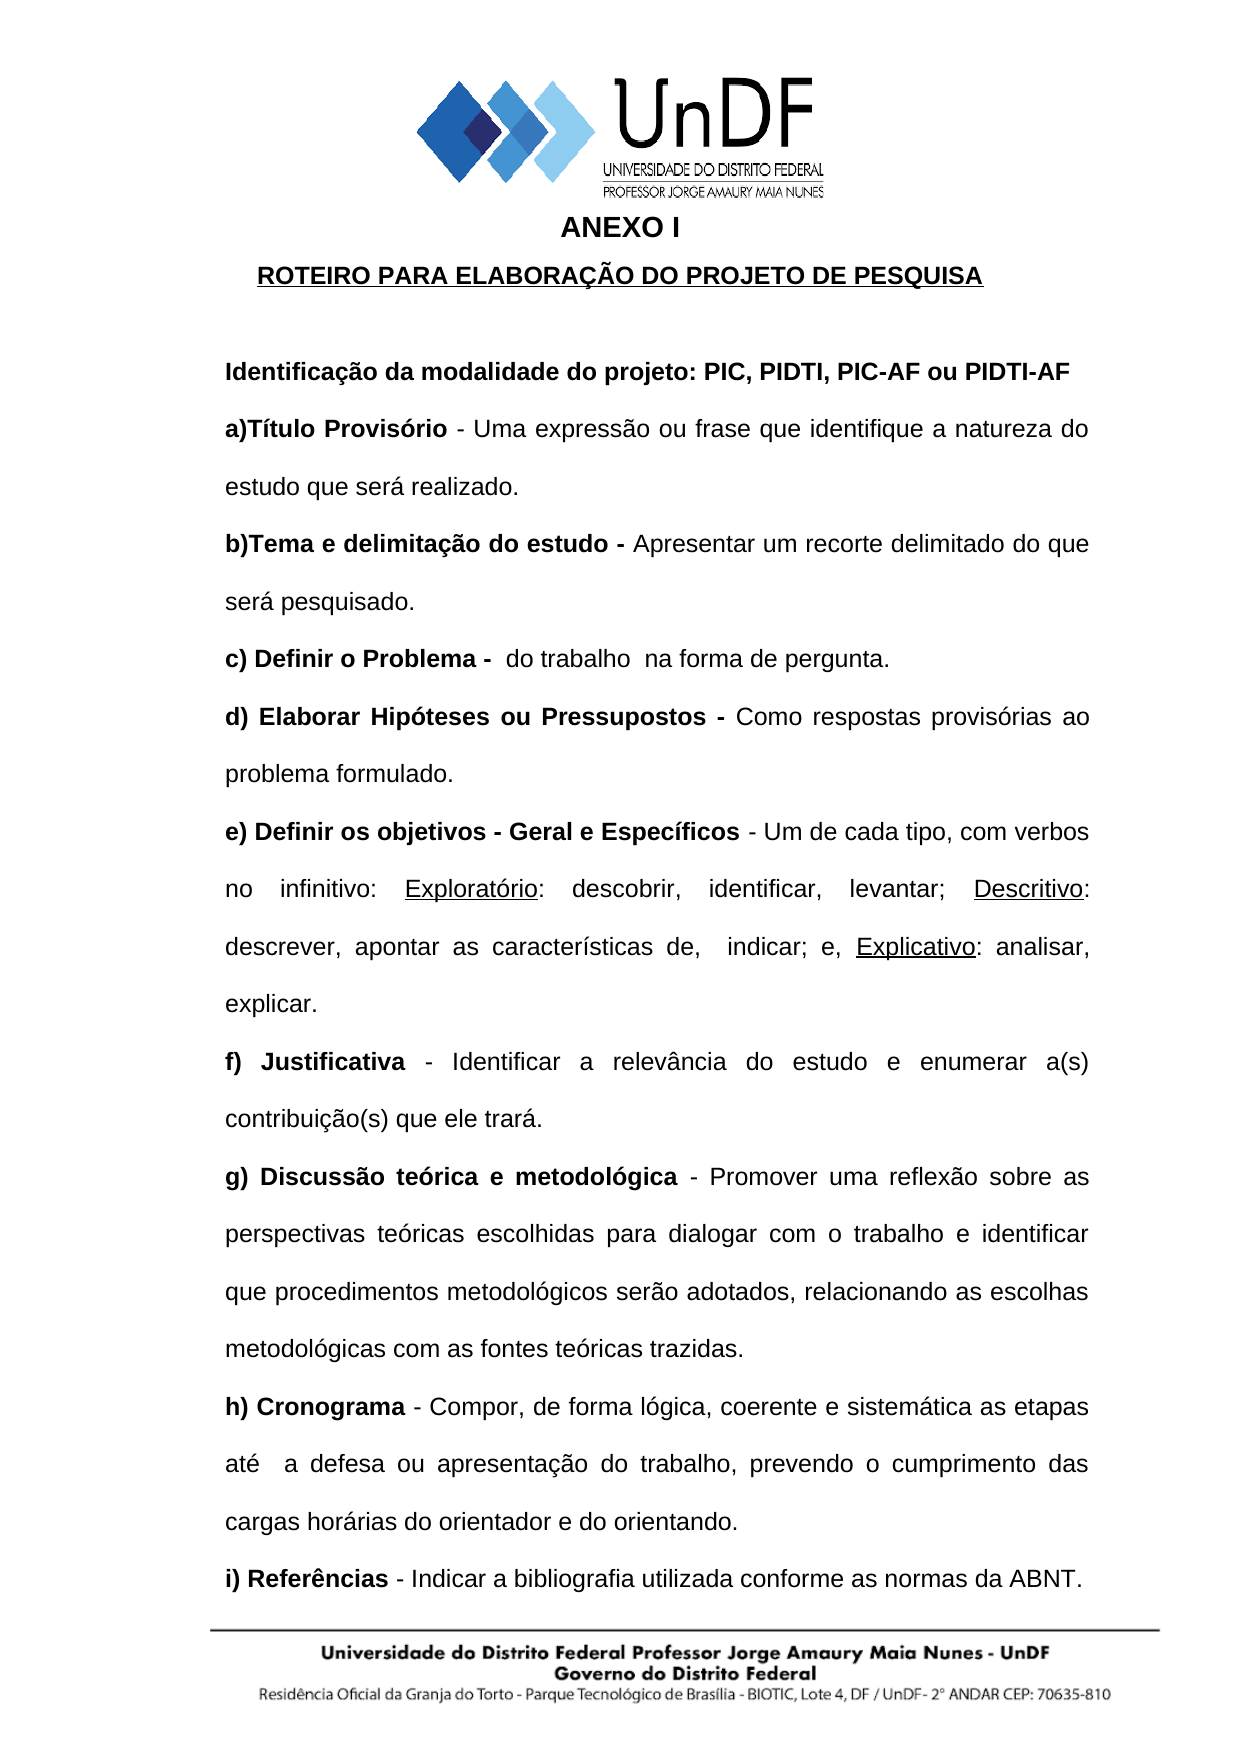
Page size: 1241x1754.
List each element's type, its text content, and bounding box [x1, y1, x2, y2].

text i) Referências - Indicar a bibliografia utilizada conforme as normas da ABNT. [225, 1564, 1090, 1593]
text b)Tema e delimitação do estudo - Apresentar um recorte delimitado do que será pesquisado. [225, 529, 1090, 615]
text Identificação da modalidade do projeto: PIC, PIDTI, PIC-AF ou PIDTI-AF [225, 357, 1090, 385]
picture [416, 75, 824, 198]
text f) Justificativa - Identificar a relevância do estudo e enumerar a(s) contribuição(s) que ele trará. [225, 1047, 1090, 1133]
text d) Elaborar Hipóteses ou Pressupostos - Como respostas provisórias ao problema formulado. [225, 702, 1090, 788]
text a)Título Provisório - Uma expressão ou frase que identifique a natureza do estudo que será realizado. [225, 414, 1090, 500]
text h) Cronograma - Compor, de forma lógica, coerente e sistemática as etapas até a defesa ou apresentação do trabalho, prevendo o cumprimento das cargas horárias do orientador e do orientando. [225, 1392, 1090, 1535]
text ROTEIRO PARA ELABORAÇÃO DO PROJETO DE PESQUISA [150, 261, 1090, 289]
text e) Definir os objetivos - Geral e Específicos - Um de cada tipo, com verbos no infinitivo: Exploratório: descobrir, identificar, levantar; Descritivo: descrever, apontar as características de, indicar; e, Explicativo: analisar, explicar. [225, 817, 1090, 1018]
picture [34, 1622, 1241, 1725]
text g) Discussão teórica e metodológica - Promover uma reflexão sobre as perspectivas teóricas escolhidas para dialogar com o trabalho e identificar que procedimentos metodológicos serão adotados, relacionando as escolhas metodológicas com as fontes teóricas trazidas. [225, 1162, 1090, 1363]
text ANEXO I [150, 210, 1090, 244]
text c) Definir o Problema - do trabalho na forma de pergunta. [225, 644, 1090, 673]
